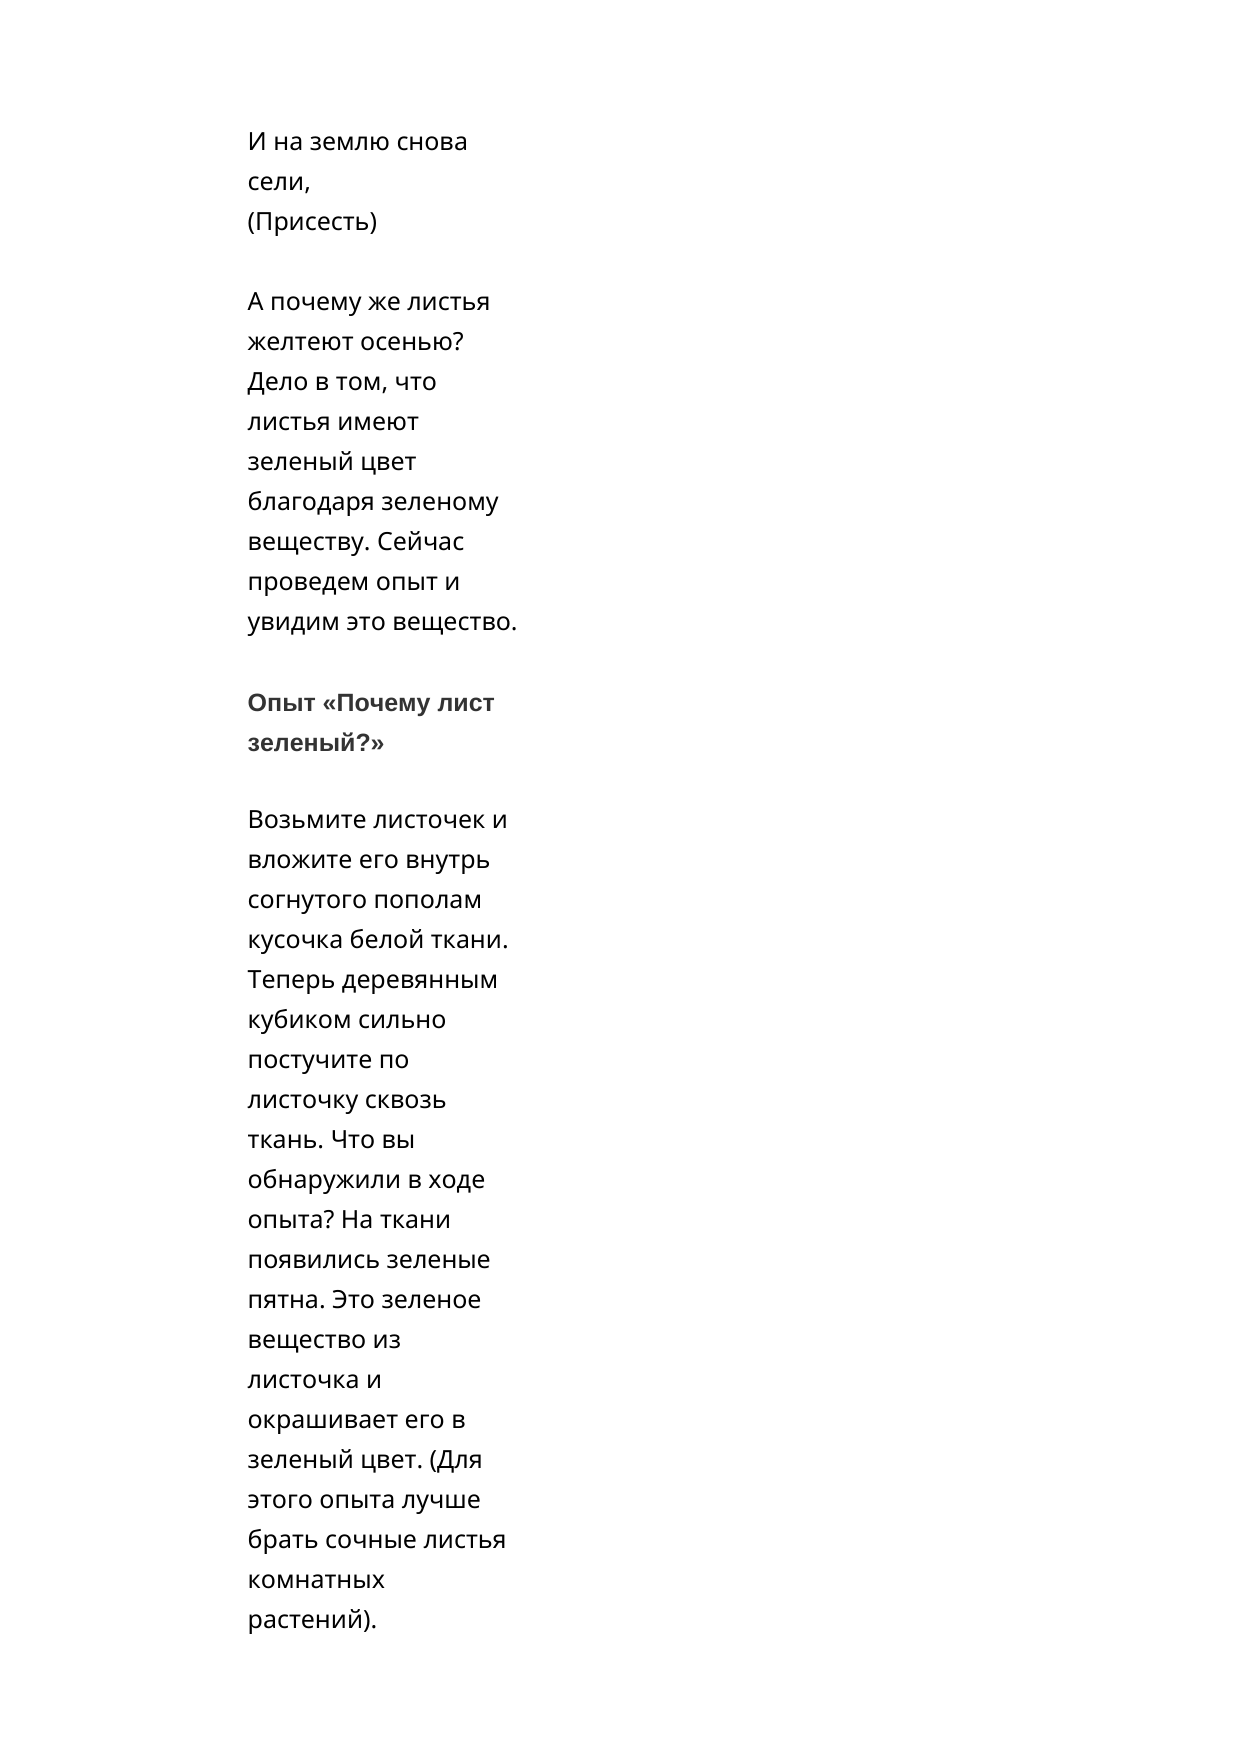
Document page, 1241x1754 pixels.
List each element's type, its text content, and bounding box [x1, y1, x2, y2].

text И на землю снова сели, (Присесть) [247, 118, 519, 238]
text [247, 795, 519, 1635]
text А почему же листья желтеют осенью? Дело в том, что листья имеют зеленый цвет благодаря зеленому веществу. Сейчас проведем опыт и увидим это вещество. [247, 277, 519, 637]
text Опыт «Почему лист зеленый?» [247, 676, 519, 756]
